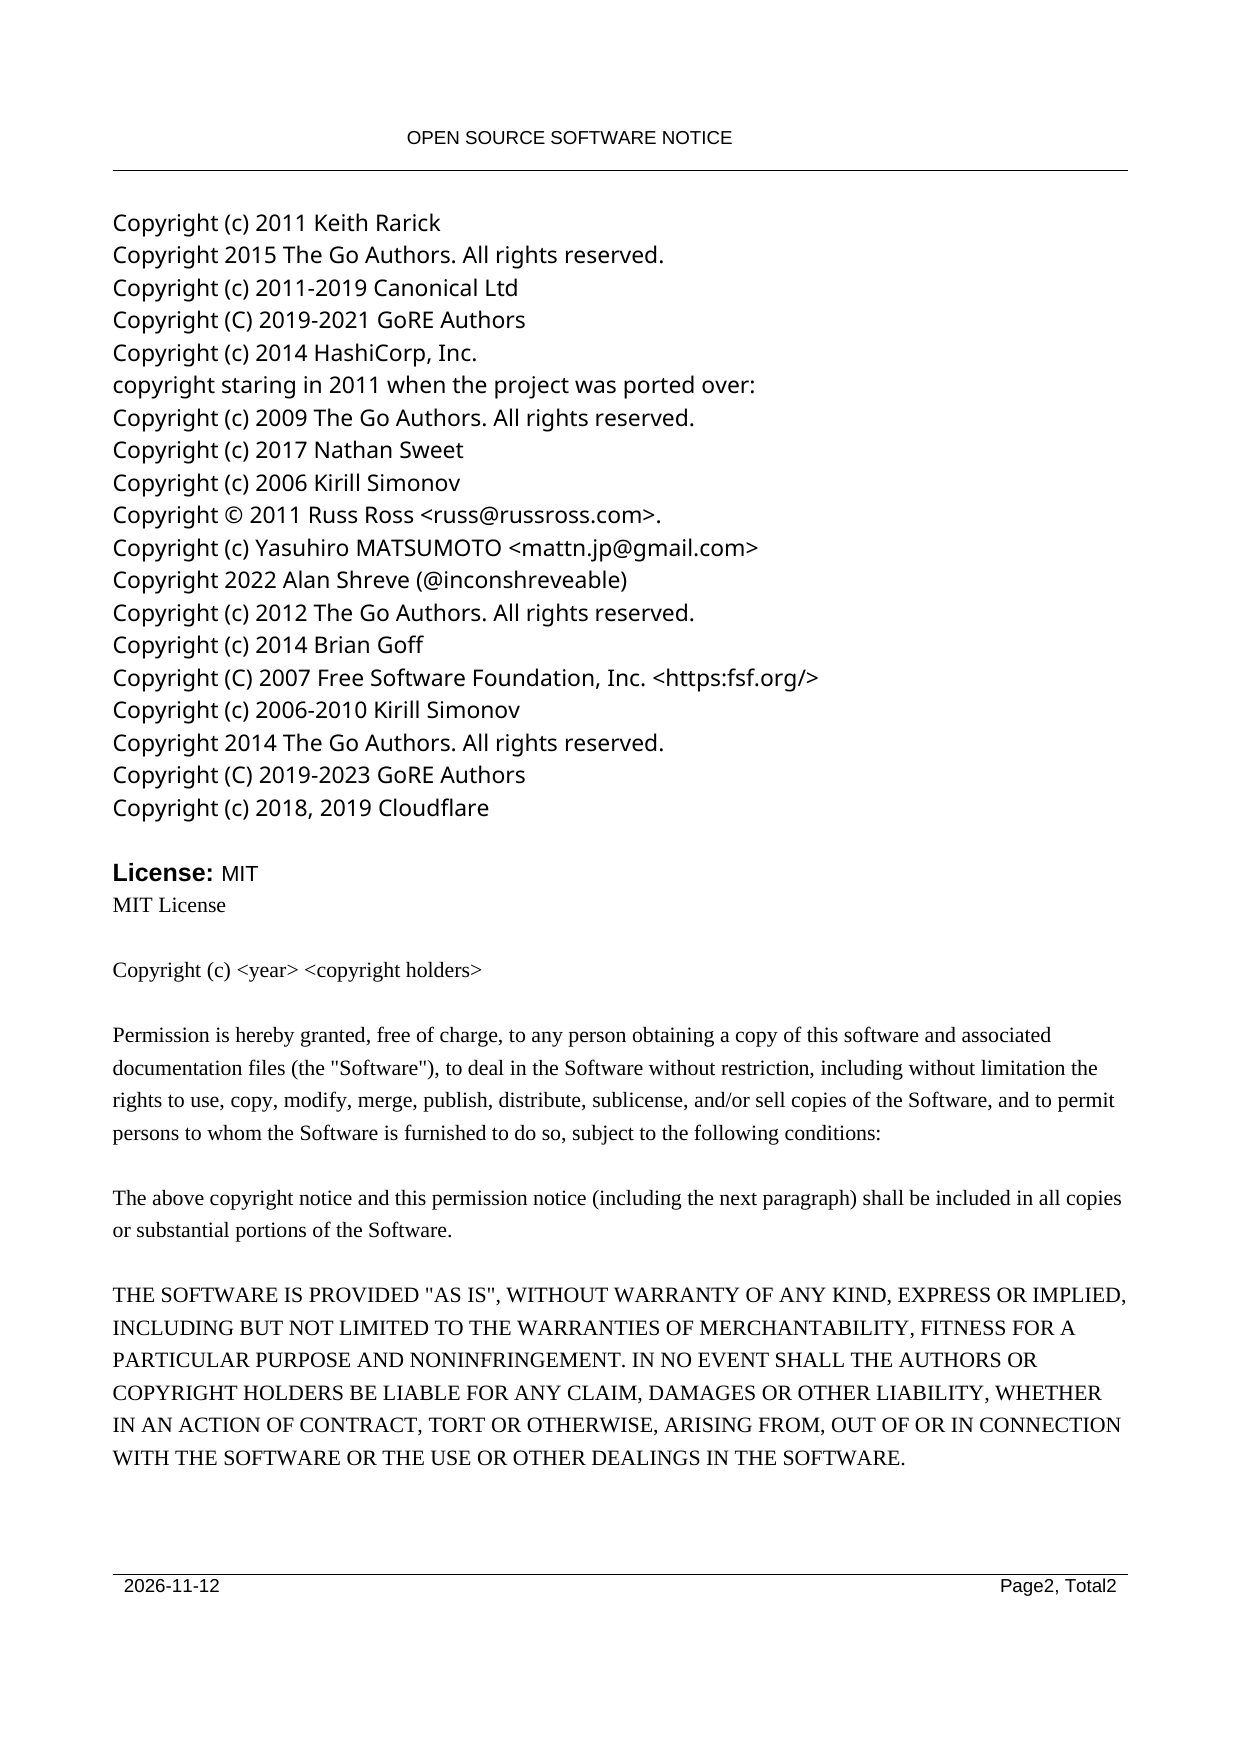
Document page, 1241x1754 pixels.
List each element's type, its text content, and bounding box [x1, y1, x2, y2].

text MIT License Copyright (c) <year> <copyright holders> Permission is hereby granted, free of charge, to any person obtaining a copy of this software and associated documentation files (the "Software"), to deal in the Software without restriction, including without limitation the rights to use, copy, modify, merge, publish, distribute, sublicense, and/or sell copies of the Software, and to permit persons to whom the Software is furnished to do so, subject to the following conditions: The above copyright notice and this permission notice (including the next paragraph) shall be included in all copies or substantial portions of the Software. THE SOFTWARE IS PROVIDED "AS IS", WITHOUT WARRANTY OF ANY KIND, EXPRESS OR IMPLIED, INCLUDING BUT NOT LIMITED TO THE WARRANTIES OF MERCHANTABILITY, FITNESS FOR A PARTICULAR PURPOSE AND NONINFRINGEMENT. IN NO EVENT SHALL THE AUTHORS OR COPYRIGHT HOLDERS BE LIABLE FOR ANY CLAIM, DAMAGES OR OTHER LIABILITY, WHETHER IN AN ACTION OF CONTRACT, TORT OR OTHERWISE, ARISING FROM, OUT OF OR IN CONNECTION WITH THE SOFTWARE OR THE USE OR OTHER DEALINGS IN THE SOFTWARE. [112, 889, 1128, 1474]
text License: MIT [112, 856, 1128, 889]
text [112, 206, 1128, 856]
